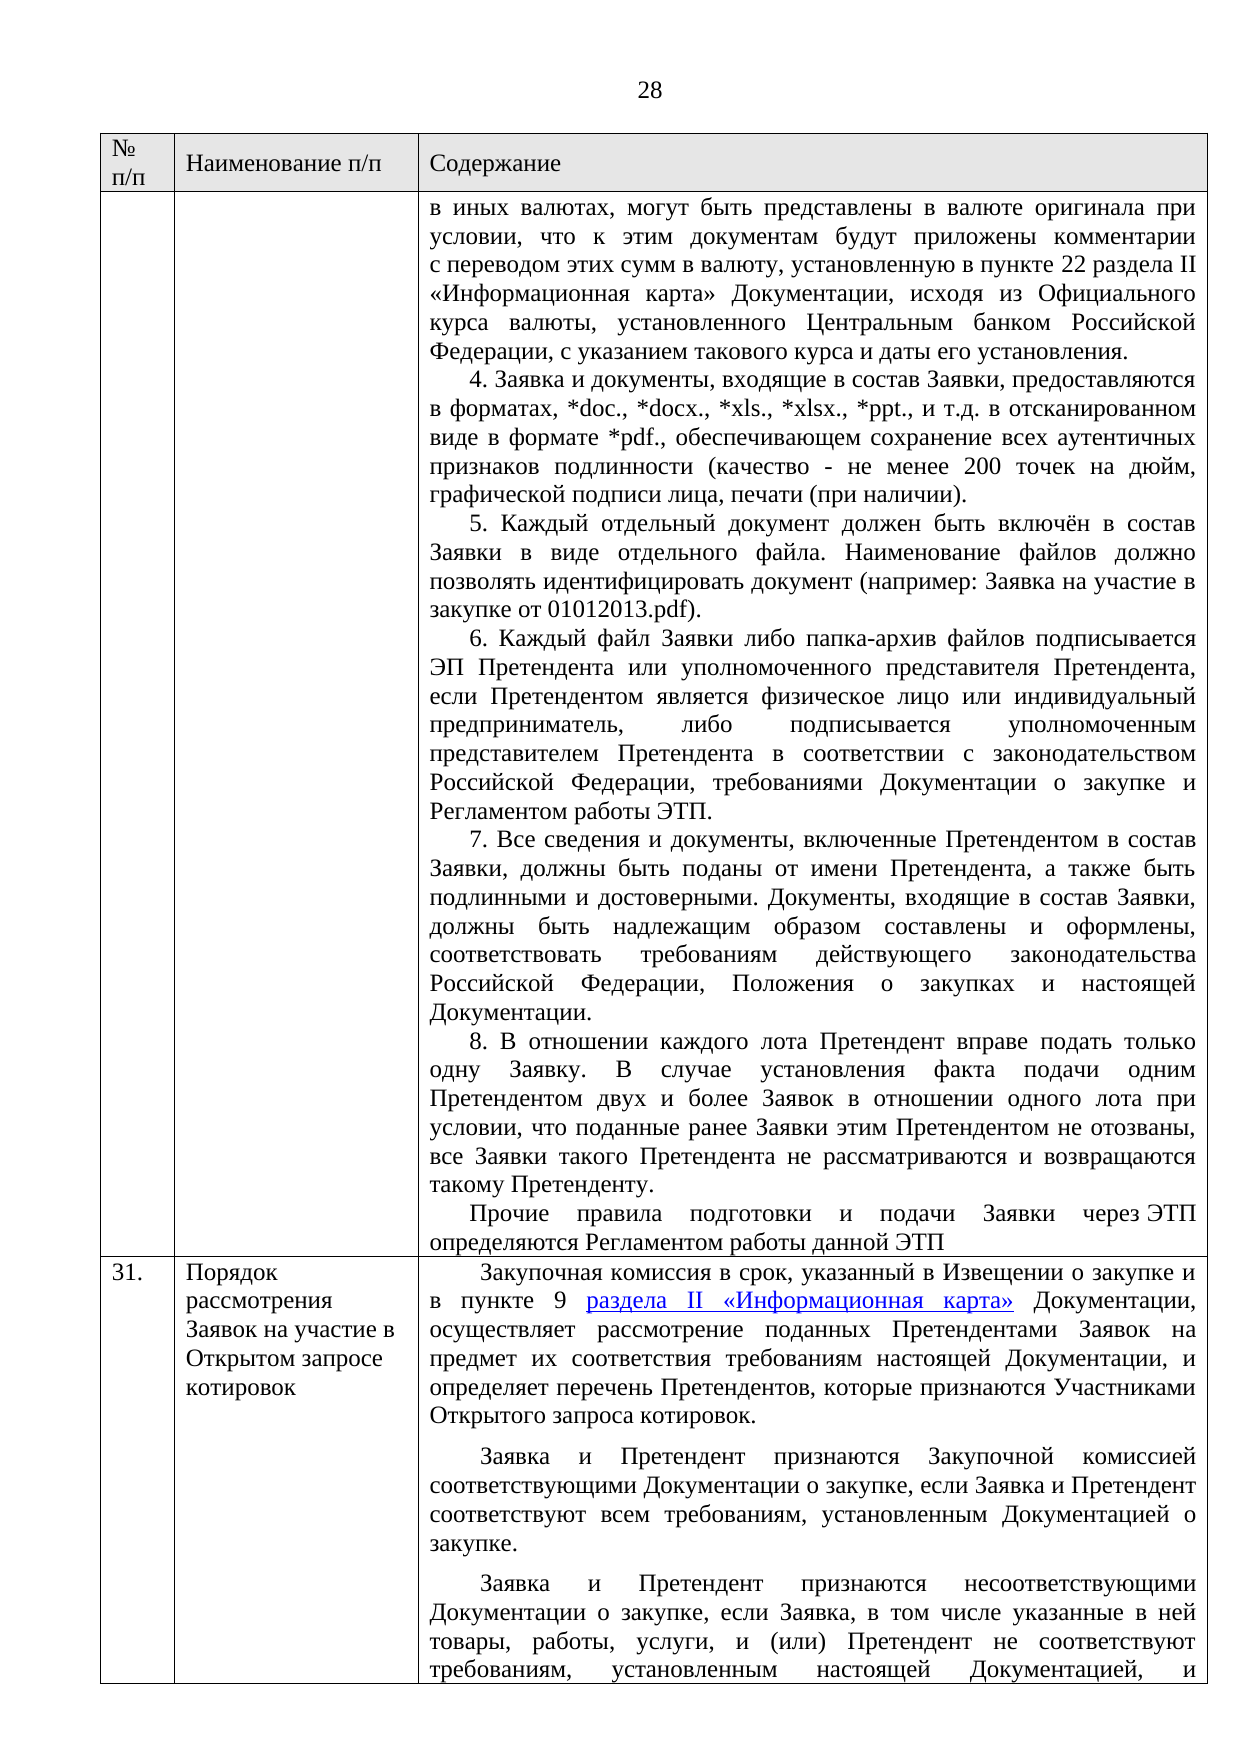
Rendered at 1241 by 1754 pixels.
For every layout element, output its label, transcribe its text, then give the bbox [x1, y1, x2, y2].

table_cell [419, 1257, 1207, 1683]
table_header № п/п [101, 134, 174, 191]
table_header Содержание [419, 134, 1207, 191]
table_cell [175, 1257, 418, 1683]
table_cell [101, 192, 174, 1256]
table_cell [419, 192, 1207, 1256]
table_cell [175, 192, 418, 1256]
table_header Наименование п/п [175, 134, 418, 191]
table_cell [101, 1257, 174, 1683]
